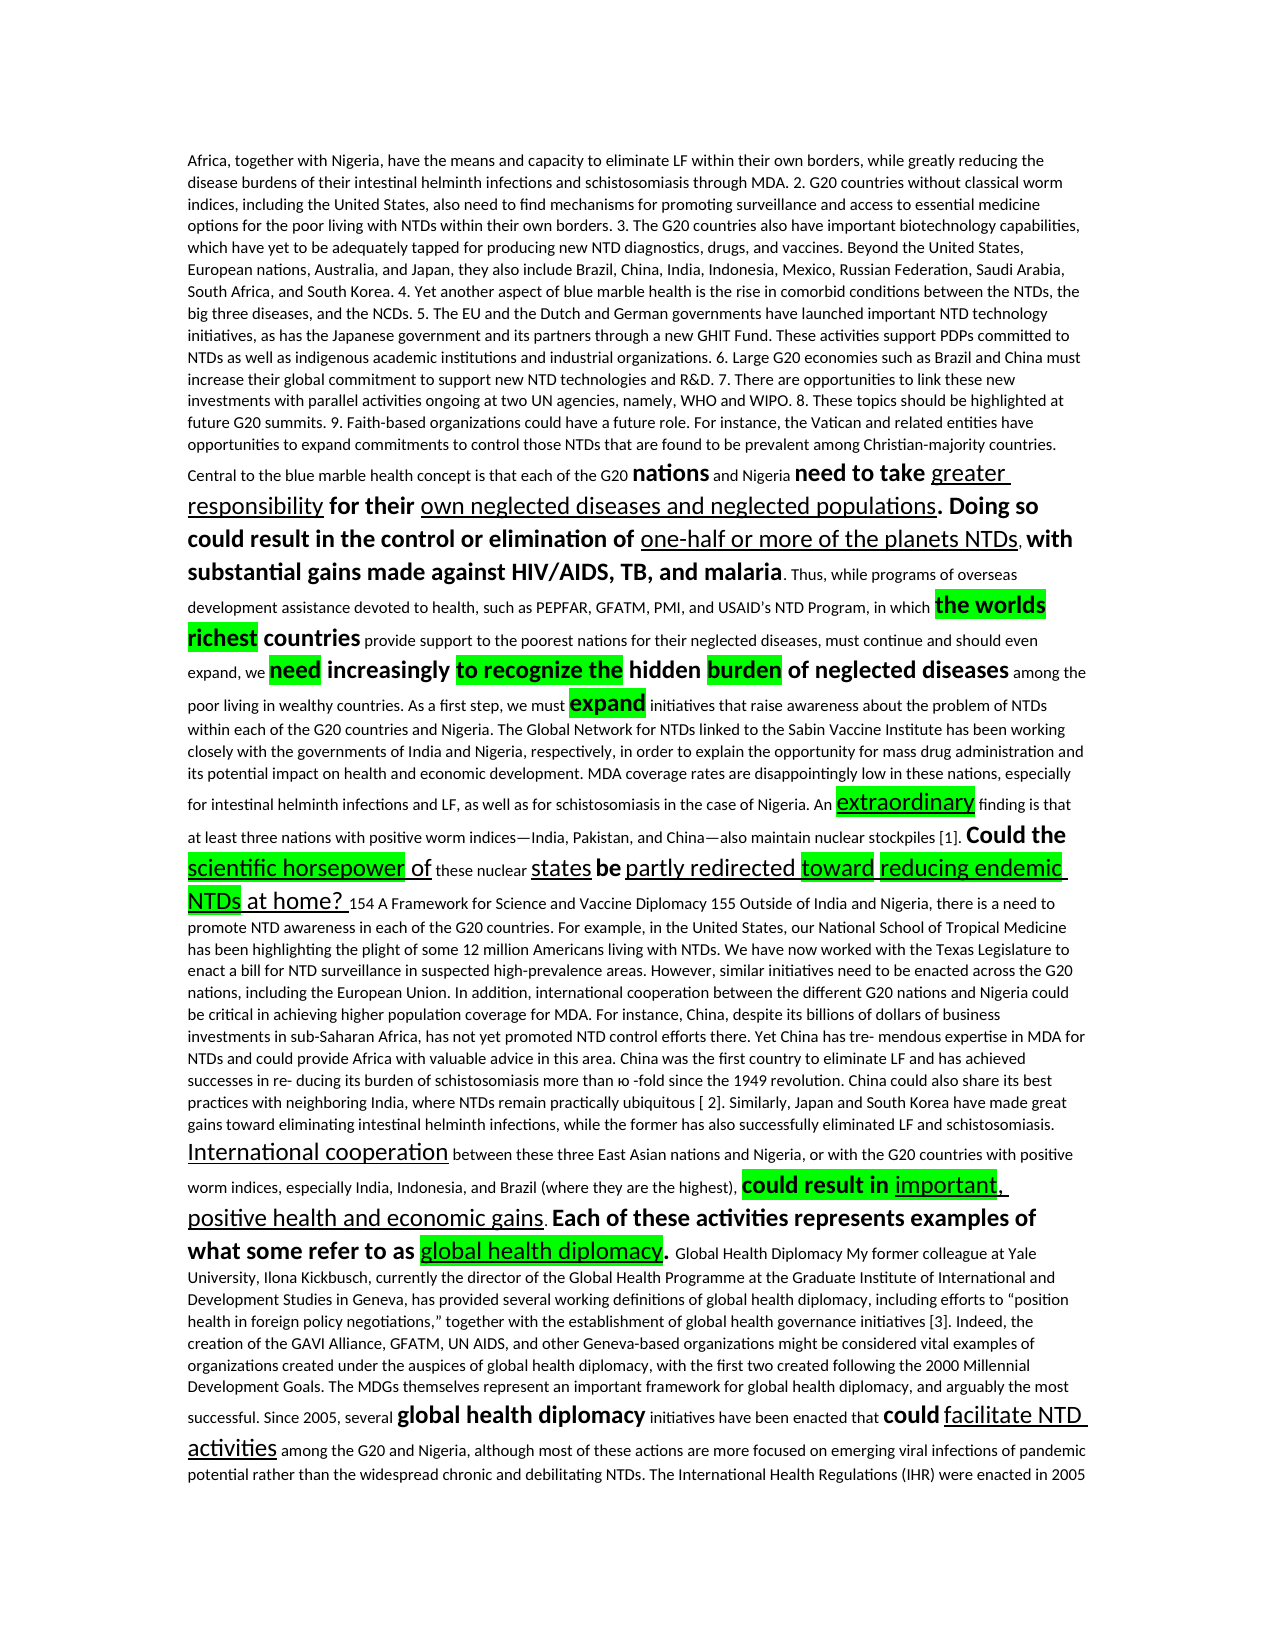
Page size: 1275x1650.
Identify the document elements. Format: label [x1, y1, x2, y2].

text [187, 150, 1087, 1485]
